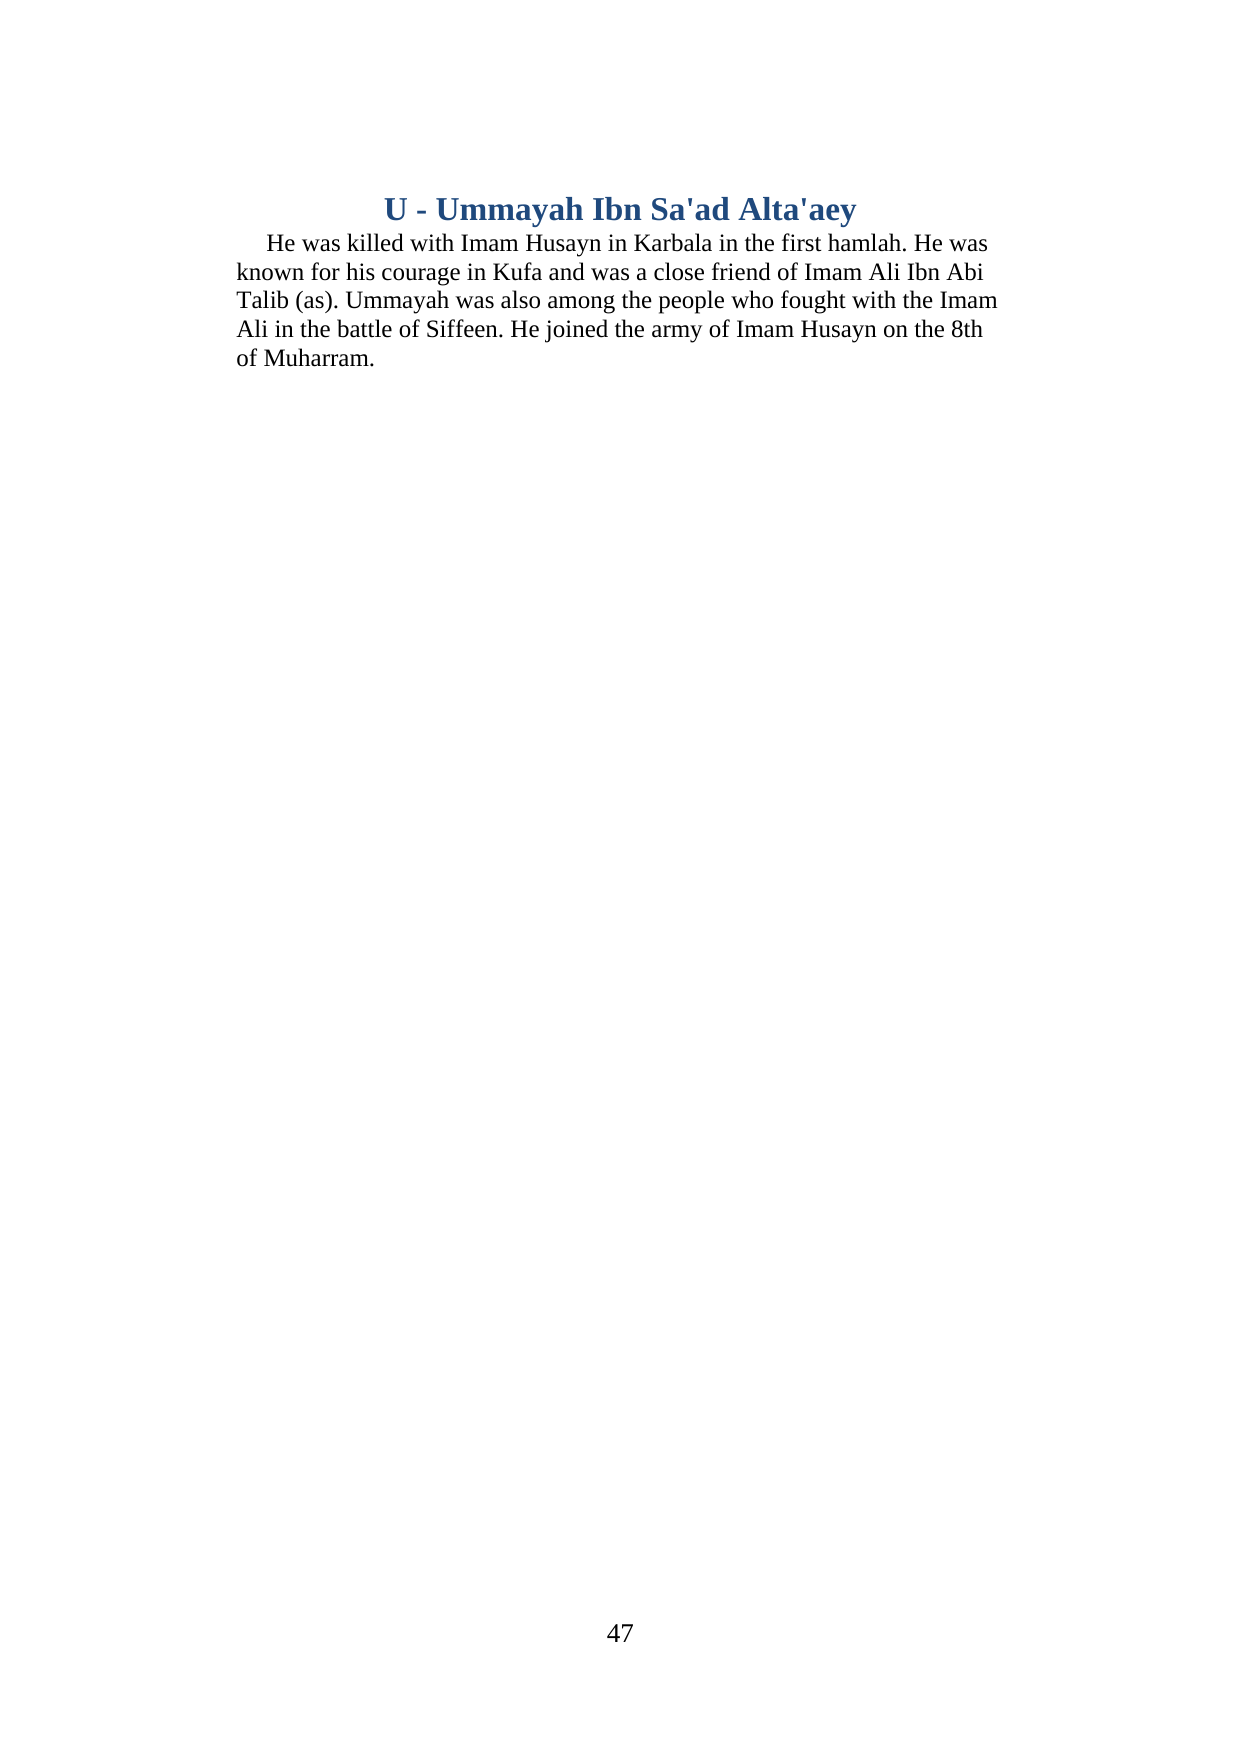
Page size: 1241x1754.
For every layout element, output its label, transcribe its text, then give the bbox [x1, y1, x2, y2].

subtitle U - Ummayah Ibn Sa'ad Alta'aey [236, 190, 1004, 228]
text He was killed with Imam Husayn in Karbala in the first hamlah. He was known for his courage in Kufa and was a close friend of Imam Ali Ibn Abi Talib (as). Ummayah was also among the people who fought with the Imam Ali in the battle of Siffeen. He joined the army of Imam Husayn on the 8th of Muharram. [236, 228, 1004, 372]
